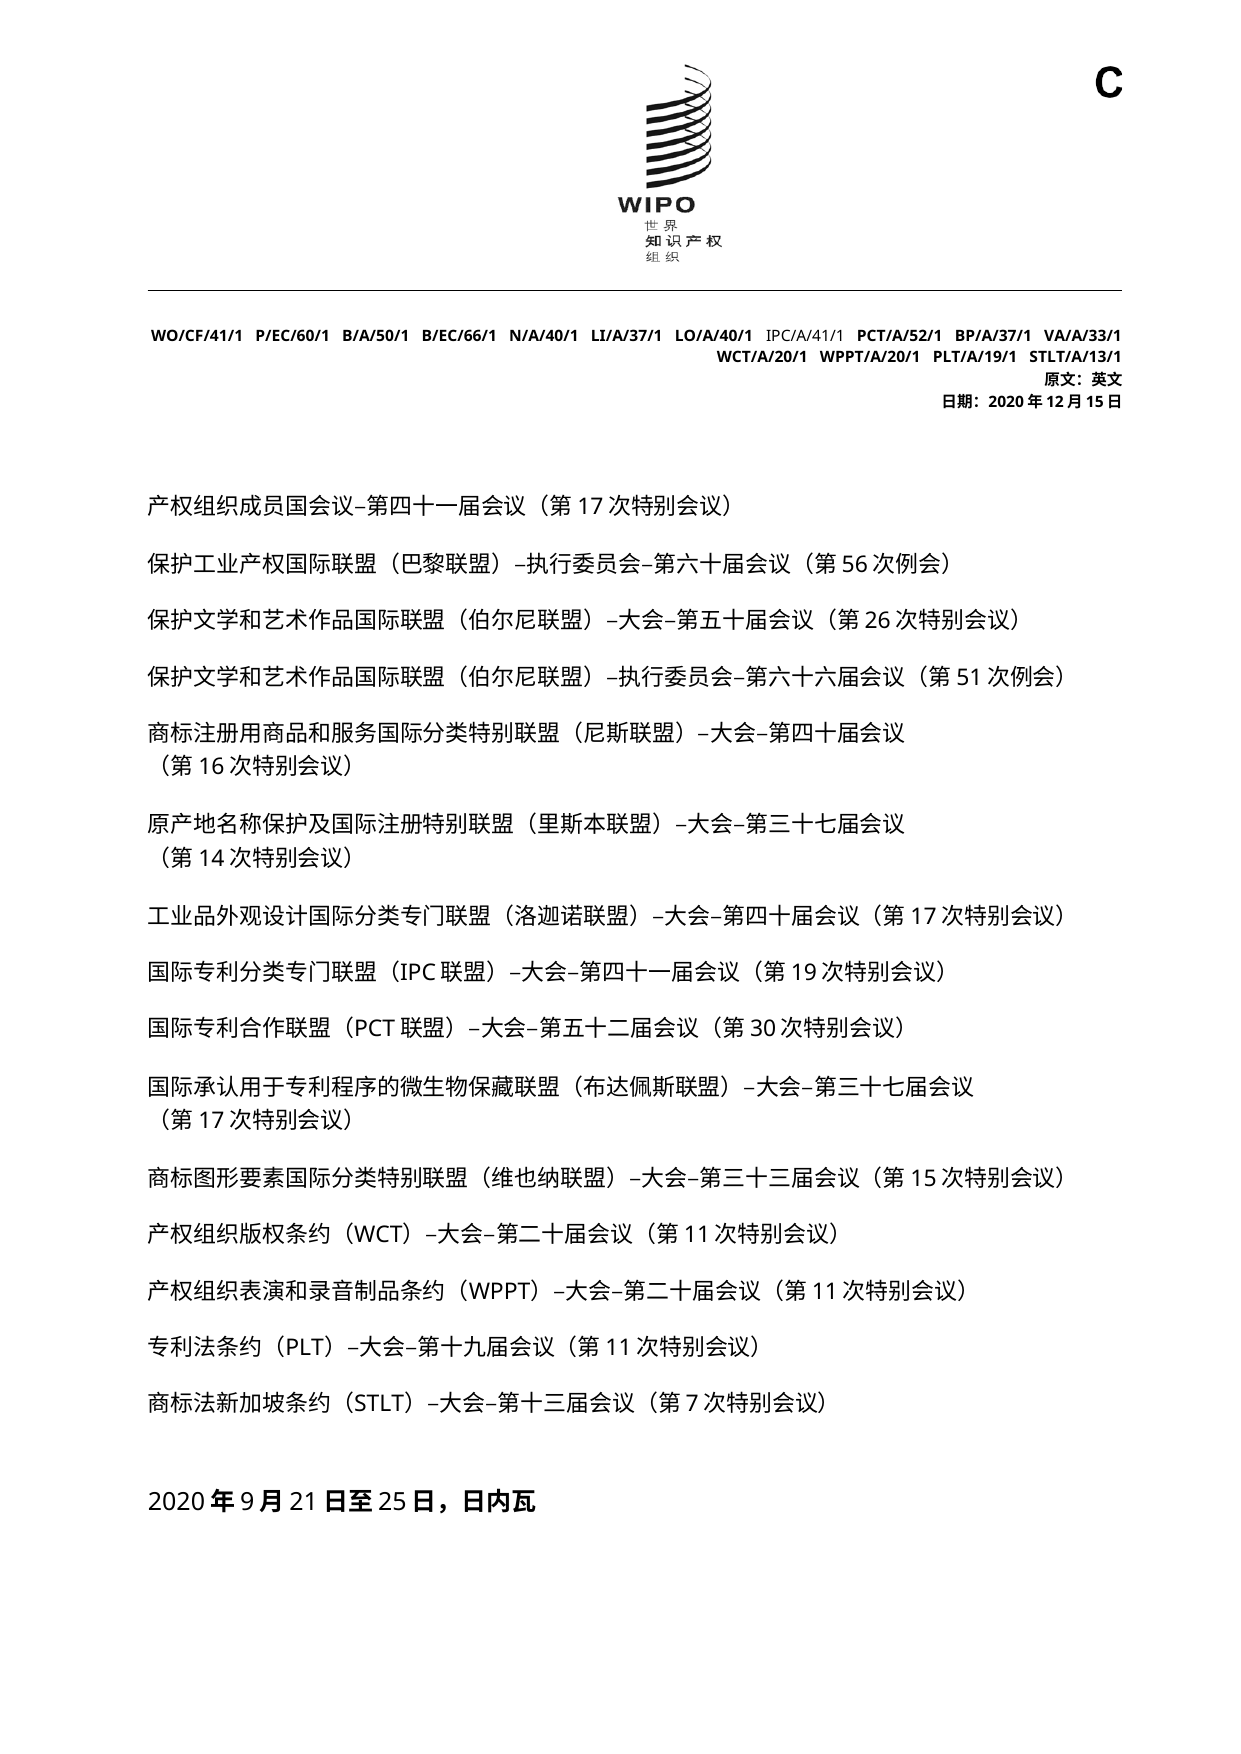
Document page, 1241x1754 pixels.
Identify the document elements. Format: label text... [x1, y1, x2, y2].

picture [613, 59, 1123, 278]
text 原产地名称保护及国际注册特别联盟（里斯本联盟）–大会–第三十七届会议 （第14次特别会议） [148, 806, 1122, 873]
text 国际专利合作联盟（PCT联盟）–大会–第五十二届会议（第30次特别会议） [148, 1010, 1122, 1043]
text 商标图形要素国际分类特别联盟（维也纳联盟）–大会–第三十三届会议（第15次特别会议） [148, 1160, 1122, 1193]
text 2020年9月21日至25日，日内瓦 [148, 1481, 1122, 1517]
text 国际专利分类专门联盟（IPC联盟）–大会–第四十一届会议（第19次特别会议） [148, 954, 1122, 987]
text 原文：英文 [148, 367, 1122, 390]
text 工业品外观设计国际分类专门联盟（洛迦诺联盟）–大会–第四十届会议（第17次特别会议） [148, 898, 1122, 931]
text 保护文学和艺术作品国际联盟（伯尔尼联盟）–执行委员会–第六十六届会议（第51次例会） [148, 658, 1122, 692]
text 商标注册用商品和服务国际分类特别联盟（尼斯联盟）–大会–第四十届会议 （第16次特别会议） [148, 714, 1122, 781]
text 保护工业产权国际联盟（巴黎联盟）–执行委员会–第六十届会议（第56次例会） [148, 546, 1122, 579]
text WO/CF/41/1 P/EC/60/1 B/A/50/1 B/EC/66/1 N/A/40/1 LI/A/37/1 LO/A/40/1 IPC/A/41/1 PCT/A/52/1 BP/A/37/1 VA/A/33/1 WCT/A/20/1 WPPT/A/20/1 PLT/A/19/1 STLT/A/13/1 [148, 291, 1122, 367]
text 商标法新加坡条约（STLT）–大会–第十三届会议（第7次特别会议） [148, 1385, 1122, 1418]
text 日期：2020年12月15日 [148, 390, 1122, 412]
text 产权组织成员国会议–第四十一届会议（第17次特别会议） [148, 487, 1122, 521]
text 产权组织表演和录音制品条约（WPPT）–大会–第二十届会议（第11次特别会议） [148, 1273, 1122, 1306]
text 专利法条约（PLT）–大会–第十九届会议（第11次特别会议） [148, 1329, 1122, 1362]
text 产权组织版权条约（WCT）–大会–第二十届会议（第11次特别会议） [148, 1216, 1122, 1250]
text 国际承认用于专利程序的微生物保藏联盟（布达佩斯联盟）–大会–第三十七届会议 （第17次特别会议） [148, 1068, 1122, 1135]
text 保护文学和艺术作品国际联盟（伯尔尼联盟）–大会–第五十届会议（第26次特别会议） [148, 602, 1122, 635]
